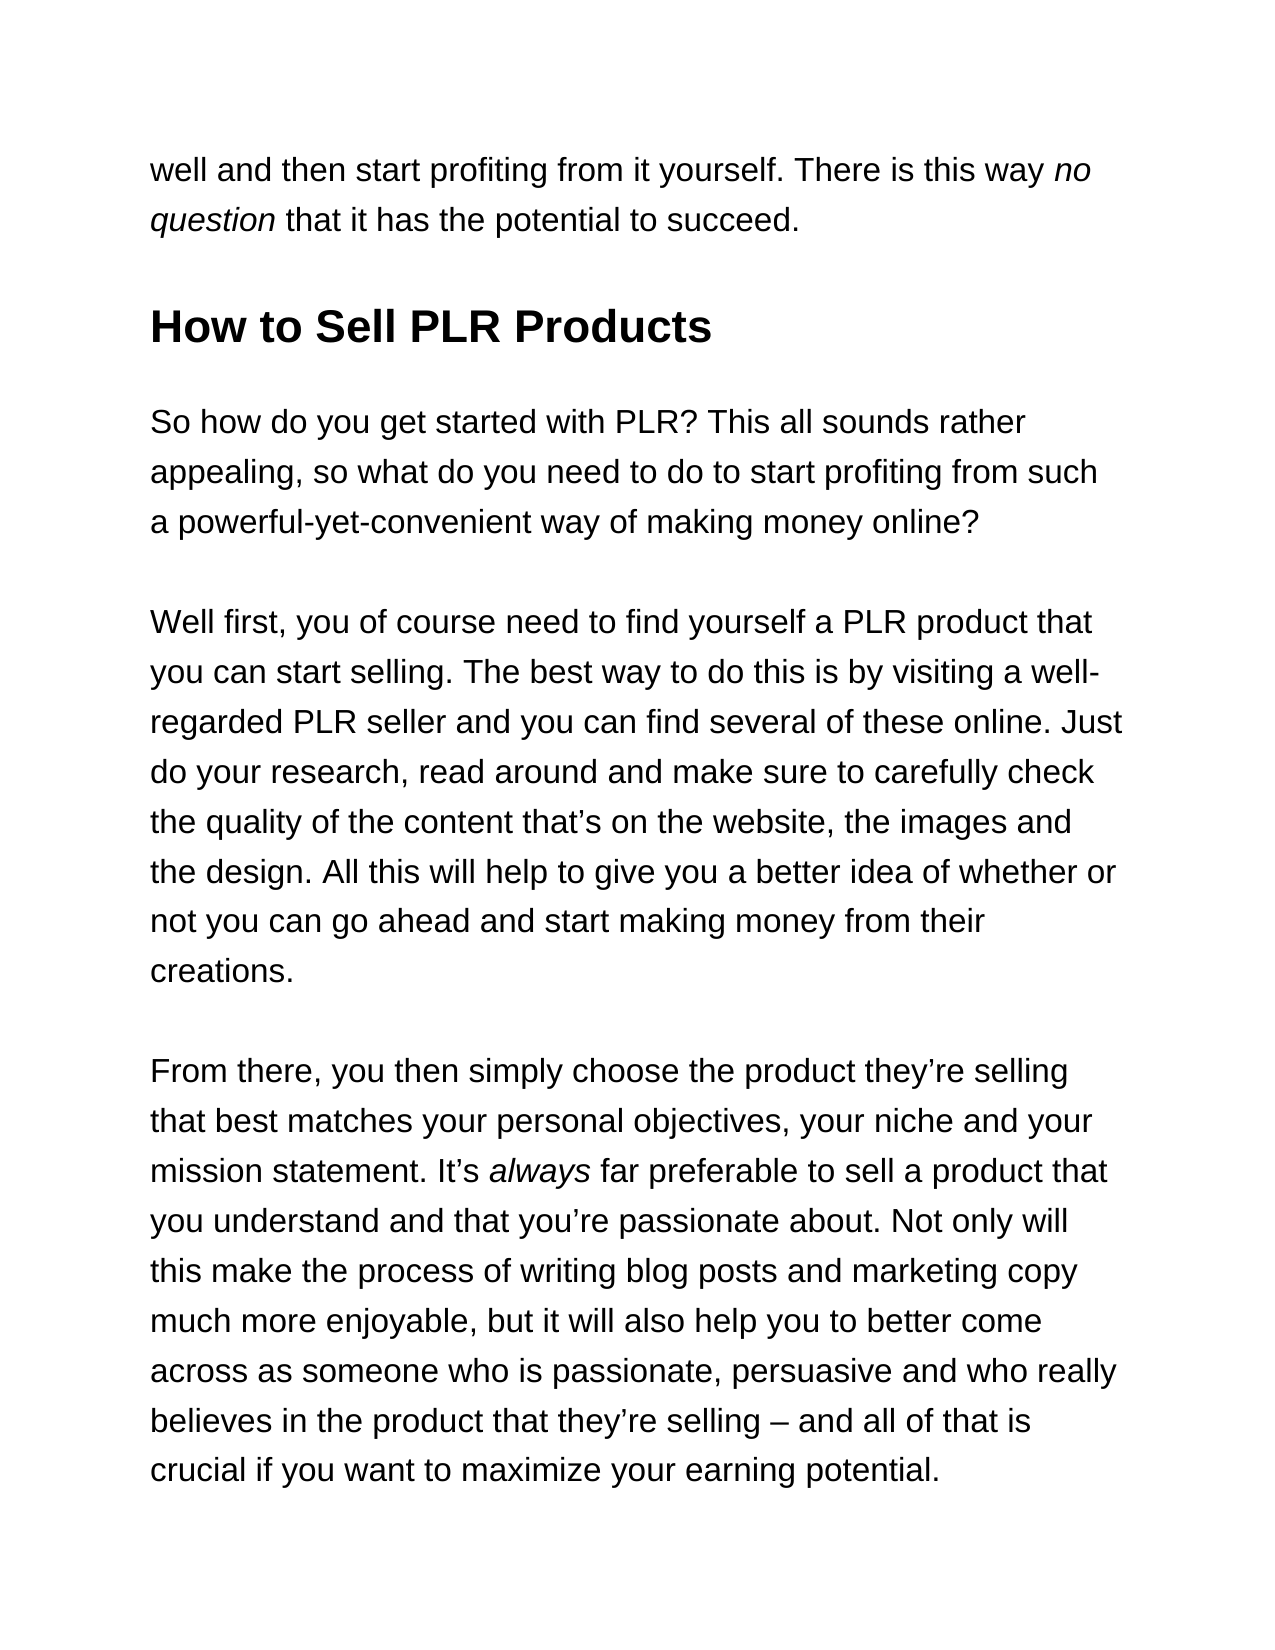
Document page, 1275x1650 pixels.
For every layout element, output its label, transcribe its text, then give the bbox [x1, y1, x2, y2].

text Well first, you of course need to find yourself a PLR product that you can start selling. The best way to do this is by visiting a well-regarded PLR seller and you can find several of these online. Just do your research, read around and make sure to carefully check the quality of the content that’s on the website, the images and the design. All this will help to give you a better idea of whether or not you can go ahead and start making money from their creations. [150, 602, 1125, 990]
text From there, you then simply choose the product they’re selling that best matches your personal objectives, your niche and your mission statement. It’s always far preferable to sell a product that you understand and that you’re passionate about. Not only will this make the process of writing blog posts and marketing copy much more enjoyable, but it will also help you to better come across as someone who is passionate, persuasive and who really believes in the product that they’re selling – and all of that is crucial if you want to maximize your earning potential. [150, 1051, 1125, 1489]
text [150, 150, 1125, 238]
text So how do you get started with PLR? This all sounds rather appealing, so what do you need to do to start profiting from such a powerful-yet-convenient way of making money online? [150, 402, 1125, 541]
subtitle How to Sell PLR Products [150, 300, 1125, 352]
